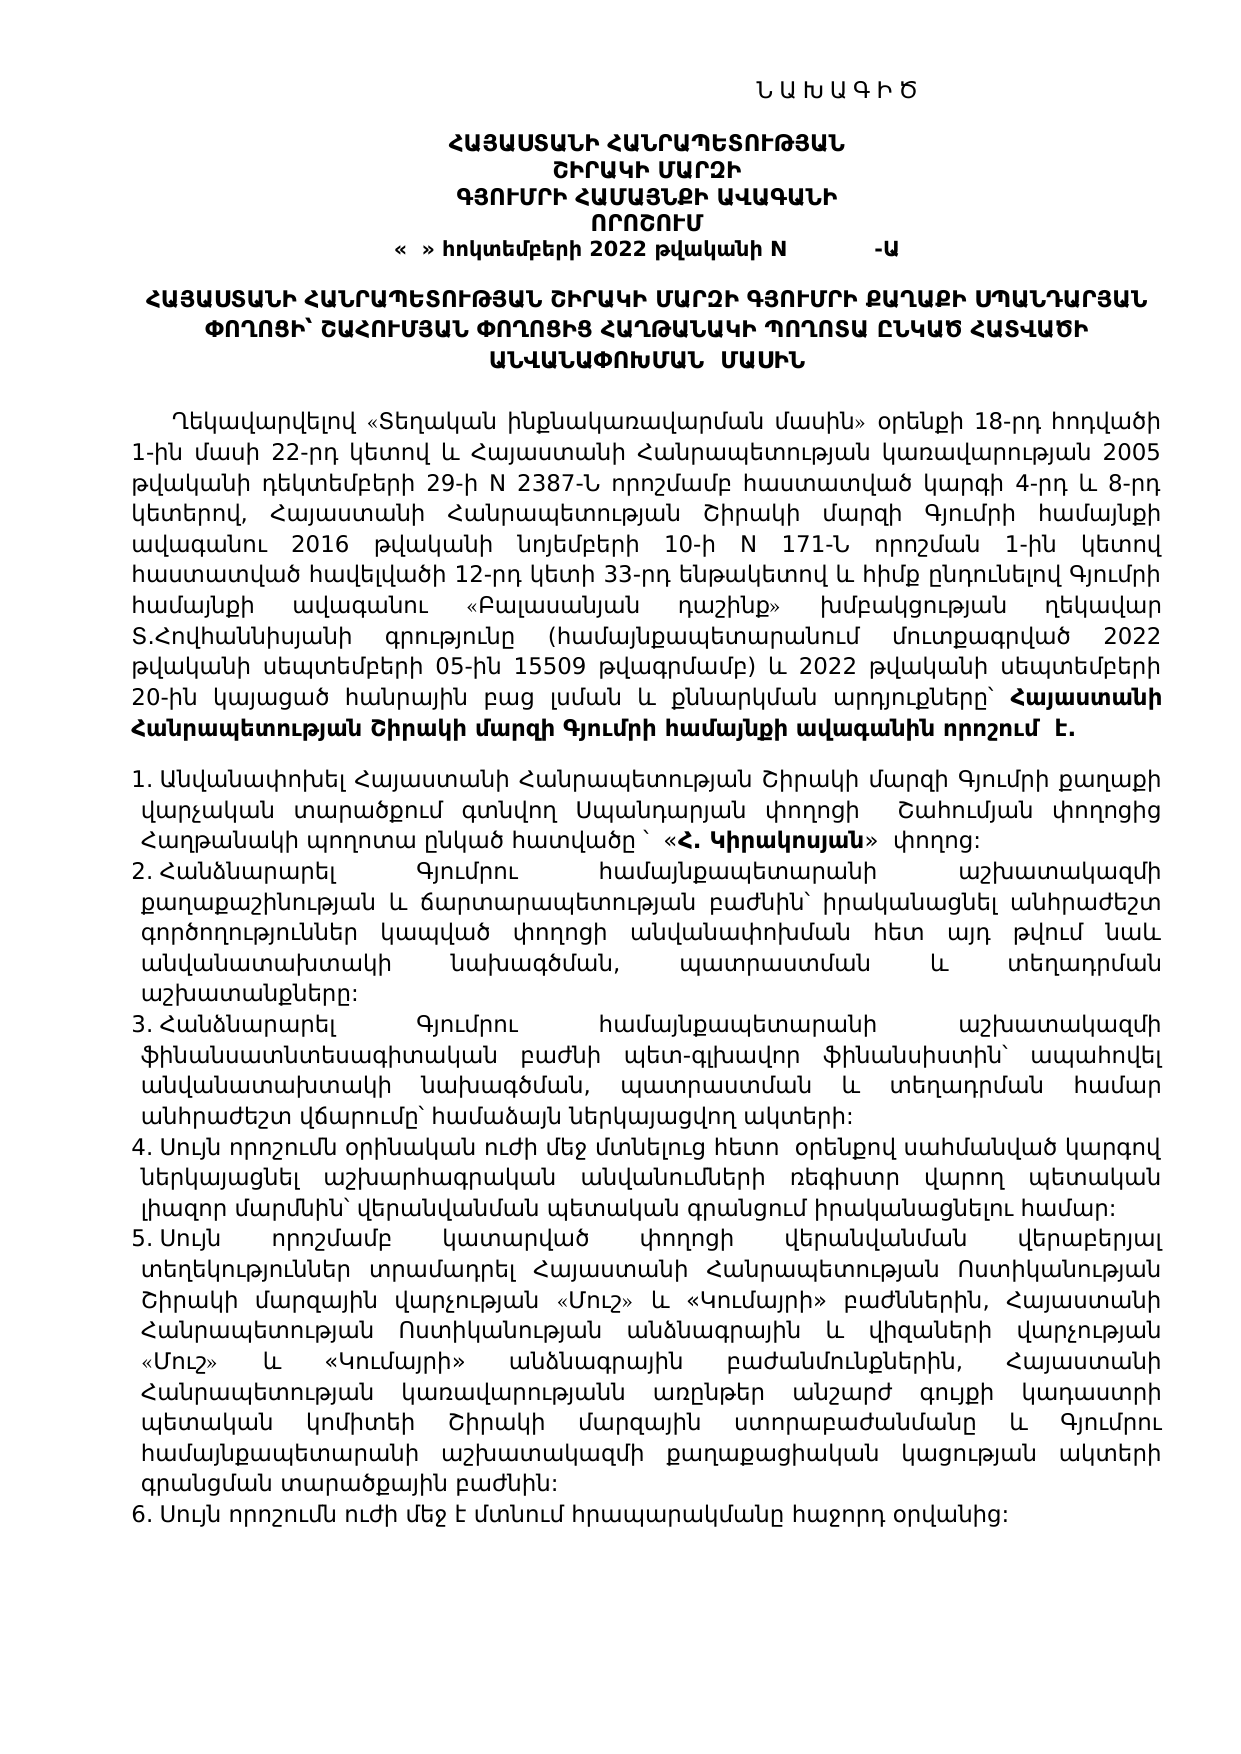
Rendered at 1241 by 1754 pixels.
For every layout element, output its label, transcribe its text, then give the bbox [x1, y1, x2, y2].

text ԳՅՈՒՄՐԻ ՀԱՄԱՅՆՔԻ ԱՎԱԳԱՆԻ [131, 184, 1162, 211]
text Ն Ա Խ Ա Գ Ի Ծ [131, 74, 1162, 105]
text ՀԱՅԱՍՏԱՆԻ ՀԱՆՐԱՊԵՏՈՒԹՅԱՆ [131, 131, 1162, 157]
list Հանձնարարել Գյումրու համայնքապետարանի աշխատակազմի ֆինանսատնտեսագիտական բաժնի պետ-գլխավոր ֆինանսիստին՝ ապահովել անվանատախտակի նախագծման, պատրաստման և տեղադրման համար անհրաժեշտ վճարումը՝ համաձայն ներկայացվող ակտերի: [131, 1011, 1162, 1130]
list Սույն որոշմամբ կատարված փողոցի վերանվանման վերաբերյալ տեղեկություններ տրամադրել Հայաստանի Հանրապետության Ոստիկանության Շիրակի մարզային վարչության Մուշ և «Կումայրի» բաժններին, Հայաստանի Հանրապետության Ոստիկանության անձնագրային և վիզաների վարչության Մուշ և «Կումայրի» անձնագրային բաժանմունքներին, Հայաստանի Հանրապետության կառավարությանն առընթեր անշարժ գույքի կադաստրի պետական կոմիտեի Շիրակի մարզային ստորաբաժանմանը և Գյումրու համայնքապետարանի աշխատակազմի քաղաքացիական կացության ակտերի գրանցման տարածքային բաժնին: [131, 1226, 1162, 1497]
list Հանձնարարել Գյումրու համայնքապետարանի աշխատակազմի քաղաքաշինության և ճարտարապետության բաժնին՝ իրականացնել անհրաժեշտ գործողություններ կապված փողոցի անվանափոխման հետ այդ թվում նաև անվանատախտակի նախագծման, պատրաստման և տեղադրման աշխատանքները: [131, 858, 1162, 1007]
list Սույն որոշումն օրինական ուժի մեջ մտնելուց հետո օրենքով սահմանված կարգով ներկայացնել աշխարհագրական անվանումների ռեգիստր վարող պետական լիազոր մարմնին՝ վերանվանման պետական գրանցում իրականացնելու համար: [131, 1134, 1162, 1222]
text « » հոկտեմբերի 2022 թվականի N -Ա [131, 237, 1162, 262]
list Անվանափոխել Հայաստանի Հանրապետության Շիրակի մարզի Գյումրի քաղաքի վարչական տարածքում գտնվող Սպանդարյան փողոցի Շահումյան փողոցից Հաղթանակի պողոտա ընկած հատվածը ՝ «Հ. Կիրակոսյան» փողոց: [131, 766, 1162, 854]
text Ղեկավարվելով Տեղական ինքնակառավարման մասին օրենքի 18-րդ հոդվածի 1-ին մասի 22-րդ կետով և Հայաստանի Հանրապետության կառավարության 2005 թվականի դեկտեմբերի 29-ի N 2387-Ն որոշմամբ հաստատված կարգի 4-րդ և 8-րդ կետերով, Հայաստանի Հանրապետության Շիրակի մարզի Գյումրի համայնքի ավագանու 2016 թվականի նոյեմբերի 10-ի N 171-Ն որոշման 1-ին կետով հաստատված հավելվածի 12-րդ կետի 33-րդ ենթակետով և հիմք ընդունելով Գյումրի համայնքի ավագանու Բալասանյան դաշինք խմբակցության ղեկավար Տ.Հովհաննիսյանի գրությունը (համայնքապետարանում մուտքագրված 2022 թվականի սեպտեմբերի 05-ին 15509 թվագրմամբ) և 2022 թվականի սեպտեմբերի 20-ին կայացած հանրային բաց լսման և քննարկման արդյուքները՝ Հայաստանի Հանրապետության Շիրակի մարզի Գյումրի համայնքի ավագանին որոշում է. [131, 408, 1162, 741]
list Սույն որոշումն ուժի մեջ է մտնում հրապարակմանը հաջորդ օրվանից: [131, 1501, 1162, 1528]
text ՀԱՅԱՍՏԱՆԻ ՀԱՆՐԱՊԵՏՈՒԹՅԱՆ ՇԻՐԱԿԻ ՄԱՐԶԻ ԳՅՈՒՄՐԻ ՔԱՂԱՔԻ ՍՊԱՆԴԱՐՅԱՆ ՓՈՂՈՑԻ՝ ՇԱՀՈՒՄՅԱՆ ՓՈՂՈՑԻՑ ՀԱՂԹԱՆԱԿԻ ՊՈՂՈՏԱ ԸՆԿԱԾ ՀԱՏՎԱԾԻ ԱՆՎԱՆԱՓՈԽՄԱՆ ՄԱՍԻՆ [131, 286, 1162, 374]
text ՈՐՈՇՈՒՄ [131, 211, 1162, 237]
text ՇԻՐԱԿԻ ՄԱՐԶԻ [131, 157, 1162, 184]
